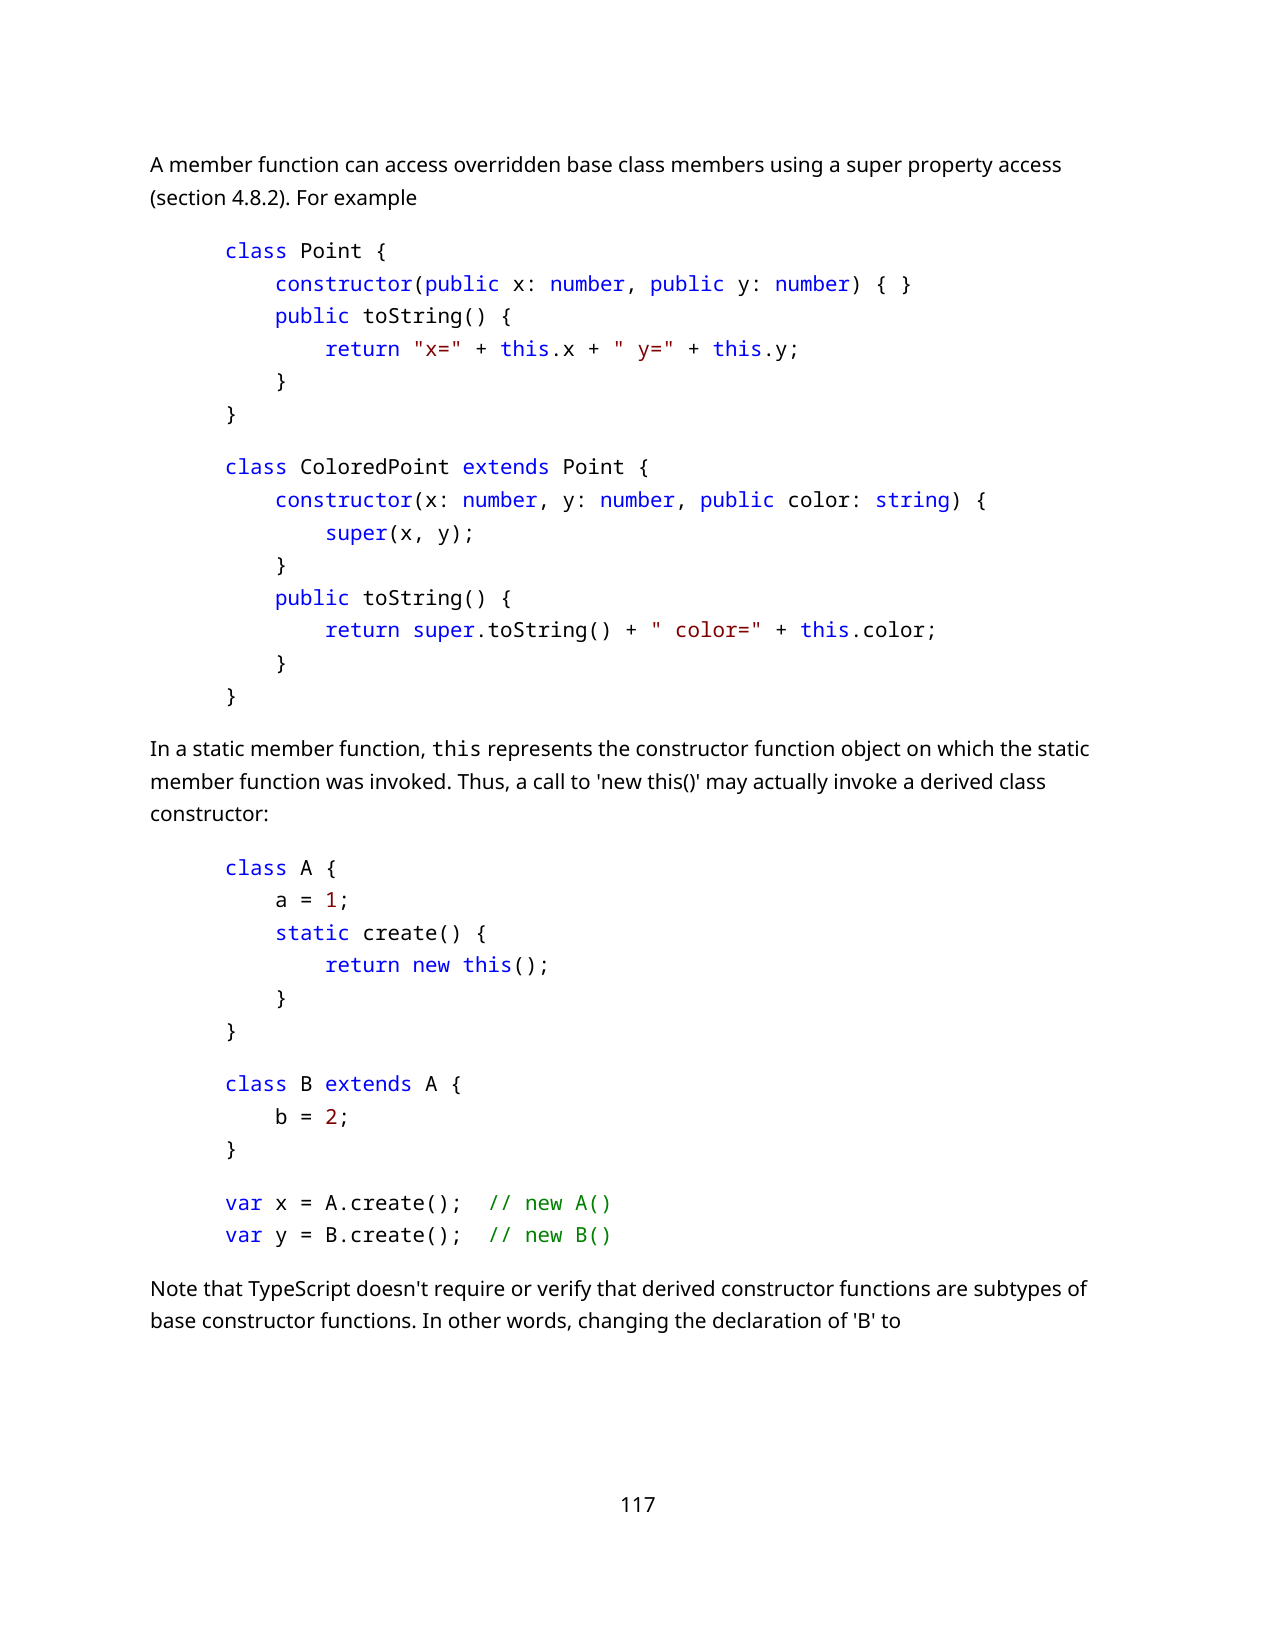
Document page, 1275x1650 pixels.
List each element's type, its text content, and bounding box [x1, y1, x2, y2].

text class B extends A { b = 2; } [225, 1069, 1125, 1163]
text Note that TypeScript doesn't require or verify that derived constructor functions are subtypes of base constructor functions. In other words, changing the declaration of 'B' to [150, 1274, 1125, 1335]
text class Point { constructor(public x: number, public y: number) { } public toString() { return "x=" + this.x + " y=" + this.y; } } [225, 236, 1125, 427]
text A member function can access overridden base class members using a super property access (section 4.8.2). For example [150, 150, 1125, 211]
text In a static member function, this represents the constructor function object on which the static member function was invoked. Thus, a call to 'new this()' may actually invoke a derived class constructor: [150, 734, 1125, 828]
text var x = A.create(); // new A() var y = B.create(); // new B() [225, 1188, 1125, 1249]
text class A { a = 1; static create() { return new this(); } } [225, 853, 1125, 1044]
text class ColoredPoint extends Point { constructor(x: number, y: number, public color: string) { super(x, y); } public toString() { return super.toString() + " color=" + this.color; } } [225, 452, 1125, 709]
